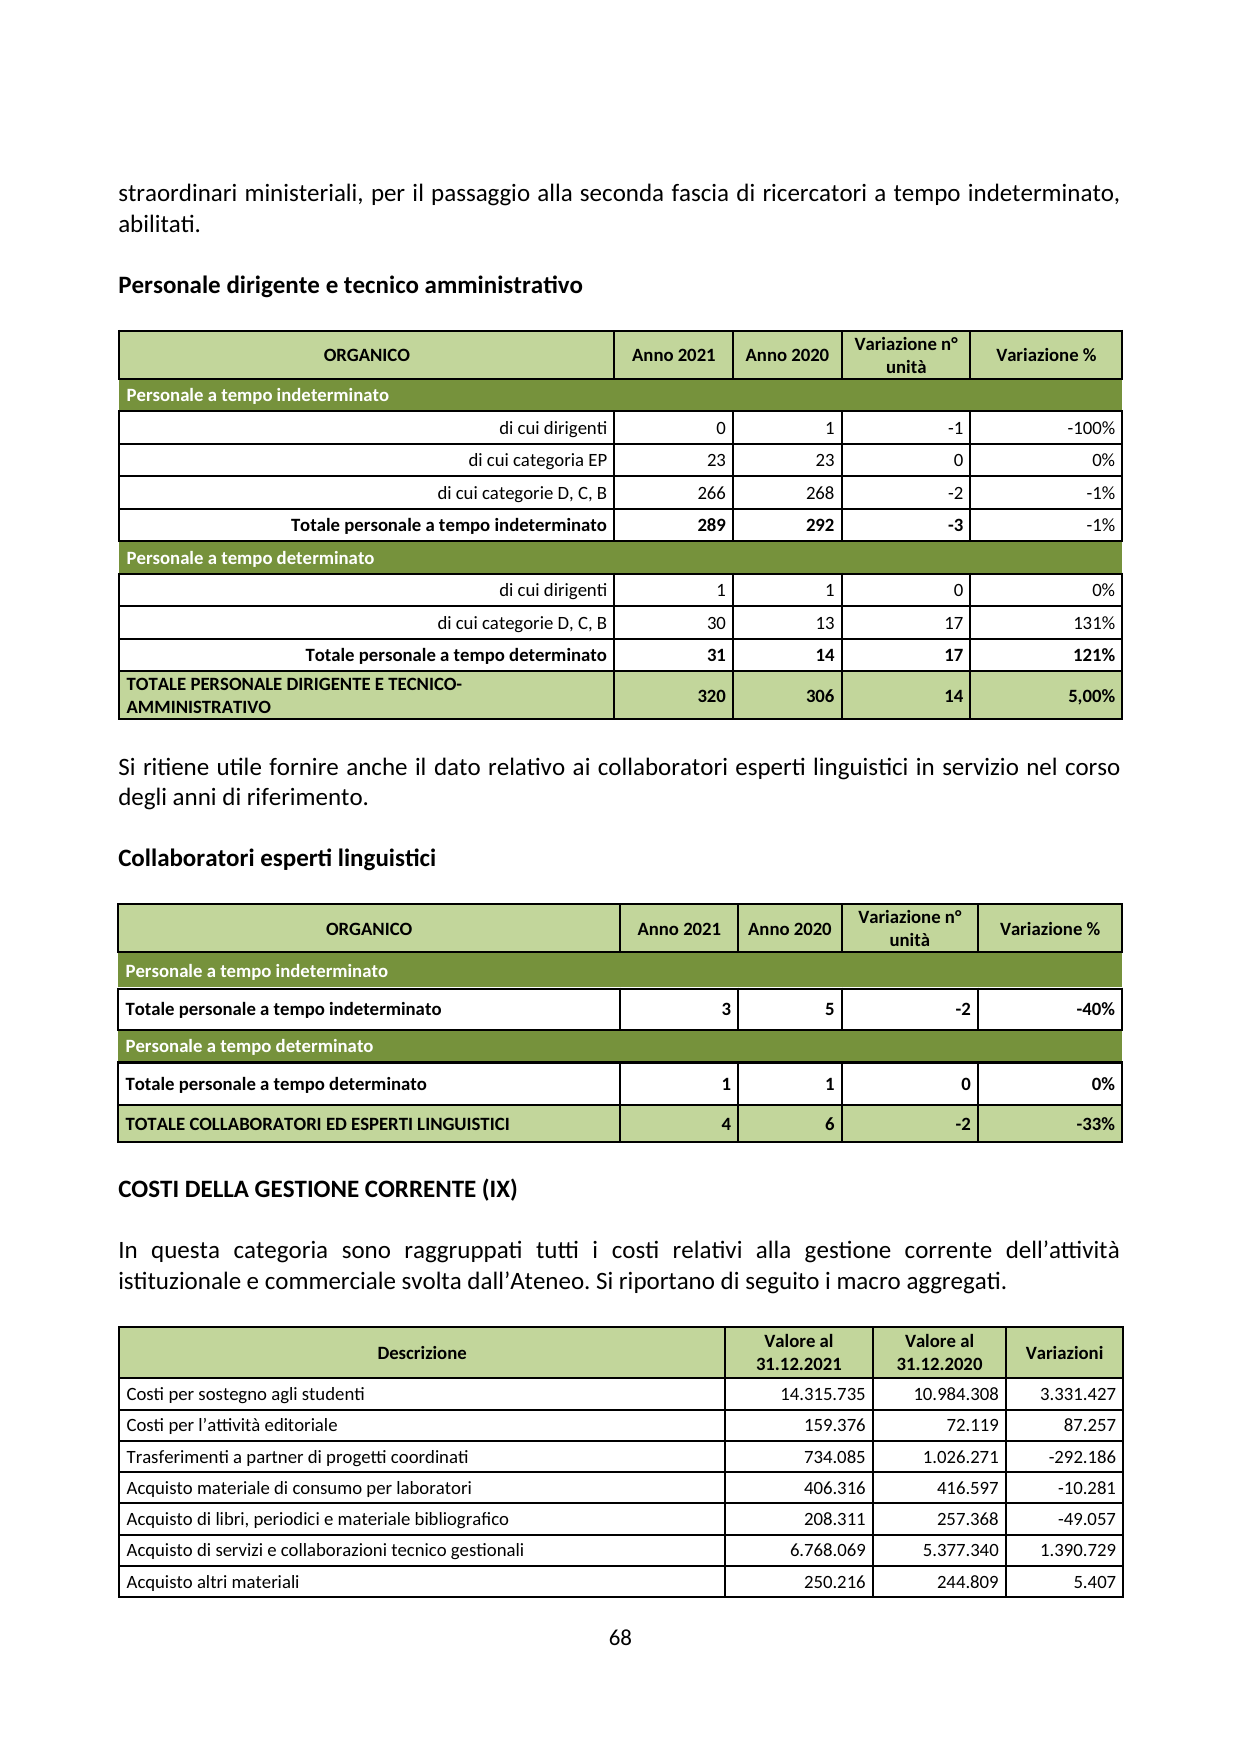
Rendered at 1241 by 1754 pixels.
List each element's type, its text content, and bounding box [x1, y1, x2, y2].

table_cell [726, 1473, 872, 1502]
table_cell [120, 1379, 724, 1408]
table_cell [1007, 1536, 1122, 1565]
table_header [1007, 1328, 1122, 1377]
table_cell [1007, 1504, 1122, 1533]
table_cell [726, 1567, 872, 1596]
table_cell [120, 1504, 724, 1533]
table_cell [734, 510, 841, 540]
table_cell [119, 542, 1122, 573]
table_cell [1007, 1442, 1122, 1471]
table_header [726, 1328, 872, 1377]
text COSTI DELLA GESTIONE CORRENTE (IX) [118, 1173, 1122, 1204]
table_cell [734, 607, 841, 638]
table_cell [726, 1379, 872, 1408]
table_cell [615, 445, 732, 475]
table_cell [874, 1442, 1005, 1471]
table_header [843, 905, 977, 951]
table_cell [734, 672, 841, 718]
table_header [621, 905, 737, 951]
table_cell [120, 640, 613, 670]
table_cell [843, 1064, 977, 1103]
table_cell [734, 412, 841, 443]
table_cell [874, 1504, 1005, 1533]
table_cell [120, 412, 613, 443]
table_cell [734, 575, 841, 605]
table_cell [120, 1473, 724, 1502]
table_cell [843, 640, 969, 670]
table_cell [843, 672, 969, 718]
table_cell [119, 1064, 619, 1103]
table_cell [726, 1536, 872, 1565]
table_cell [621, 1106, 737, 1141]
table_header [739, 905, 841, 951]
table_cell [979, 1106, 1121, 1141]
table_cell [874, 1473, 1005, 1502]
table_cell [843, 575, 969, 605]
text In questa categoria sono raggruppati tutti i costi relativi alla gestione corrente dell’attività istituzionale e commerciale svolta dall’Ateneo. Si riportano di seguito i macro aggregati. [118, 1234, 1122, 1295]
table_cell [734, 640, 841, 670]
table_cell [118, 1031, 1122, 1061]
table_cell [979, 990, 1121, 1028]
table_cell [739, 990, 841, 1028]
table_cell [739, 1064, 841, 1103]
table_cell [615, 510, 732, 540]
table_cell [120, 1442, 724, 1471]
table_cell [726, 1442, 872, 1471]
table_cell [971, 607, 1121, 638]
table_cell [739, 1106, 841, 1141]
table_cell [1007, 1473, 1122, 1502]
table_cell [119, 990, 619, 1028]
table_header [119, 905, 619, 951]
text Si ritiene utile fornire anche il dato relativo ai collaboratori esperti linguistici in servizio nel corso degli anni di riferimento. [118, 751, 1122, 812]
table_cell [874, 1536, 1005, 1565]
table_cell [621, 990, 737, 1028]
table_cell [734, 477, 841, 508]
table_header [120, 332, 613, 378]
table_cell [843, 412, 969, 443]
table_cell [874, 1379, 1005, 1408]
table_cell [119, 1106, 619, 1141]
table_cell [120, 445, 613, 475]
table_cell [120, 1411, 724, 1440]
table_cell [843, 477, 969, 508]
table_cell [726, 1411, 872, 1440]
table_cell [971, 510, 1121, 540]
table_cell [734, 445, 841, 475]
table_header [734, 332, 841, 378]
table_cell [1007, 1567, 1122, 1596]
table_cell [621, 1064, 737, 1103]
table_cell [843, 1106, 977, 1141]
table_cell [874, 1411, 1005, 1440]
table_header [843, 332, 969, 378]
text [118, 177, 1122, 238]
text Personale dirigente e tecnico amministrativo [118, 269, 1122, 299]
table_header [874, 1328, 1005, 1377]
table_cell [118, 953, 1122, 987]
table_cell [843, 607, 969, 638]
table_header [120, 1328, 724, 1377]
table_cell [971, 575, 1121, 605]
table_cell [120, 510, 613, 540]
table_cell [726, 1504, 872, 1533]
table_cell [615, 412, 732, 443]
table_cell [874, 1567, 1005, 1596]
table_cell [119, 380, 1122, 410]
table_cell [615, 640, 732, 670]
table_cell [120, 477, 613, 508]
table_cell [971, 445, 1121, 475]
text Collaboratori esperti linguistici [118, 842, 1122, 873]
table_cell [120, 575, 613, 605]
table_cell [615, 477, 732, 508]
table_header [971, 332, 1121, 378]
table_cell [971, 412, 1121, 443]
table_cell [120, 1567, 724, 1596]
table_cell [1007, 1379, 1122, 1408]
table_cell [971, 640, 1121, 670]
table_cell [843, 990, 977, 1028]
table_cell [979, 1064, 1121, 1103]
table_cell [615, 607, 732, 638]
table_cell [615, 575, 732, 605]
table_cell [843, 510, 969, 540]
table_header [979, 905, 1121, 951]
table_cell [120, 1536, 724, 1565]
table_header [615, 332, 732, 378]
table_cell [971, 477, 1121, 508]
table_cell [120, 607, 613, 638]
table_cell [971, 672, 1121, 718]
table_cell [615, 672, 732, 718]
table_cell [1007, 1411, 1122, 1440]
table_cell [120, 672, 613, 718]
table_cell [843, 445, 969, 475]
